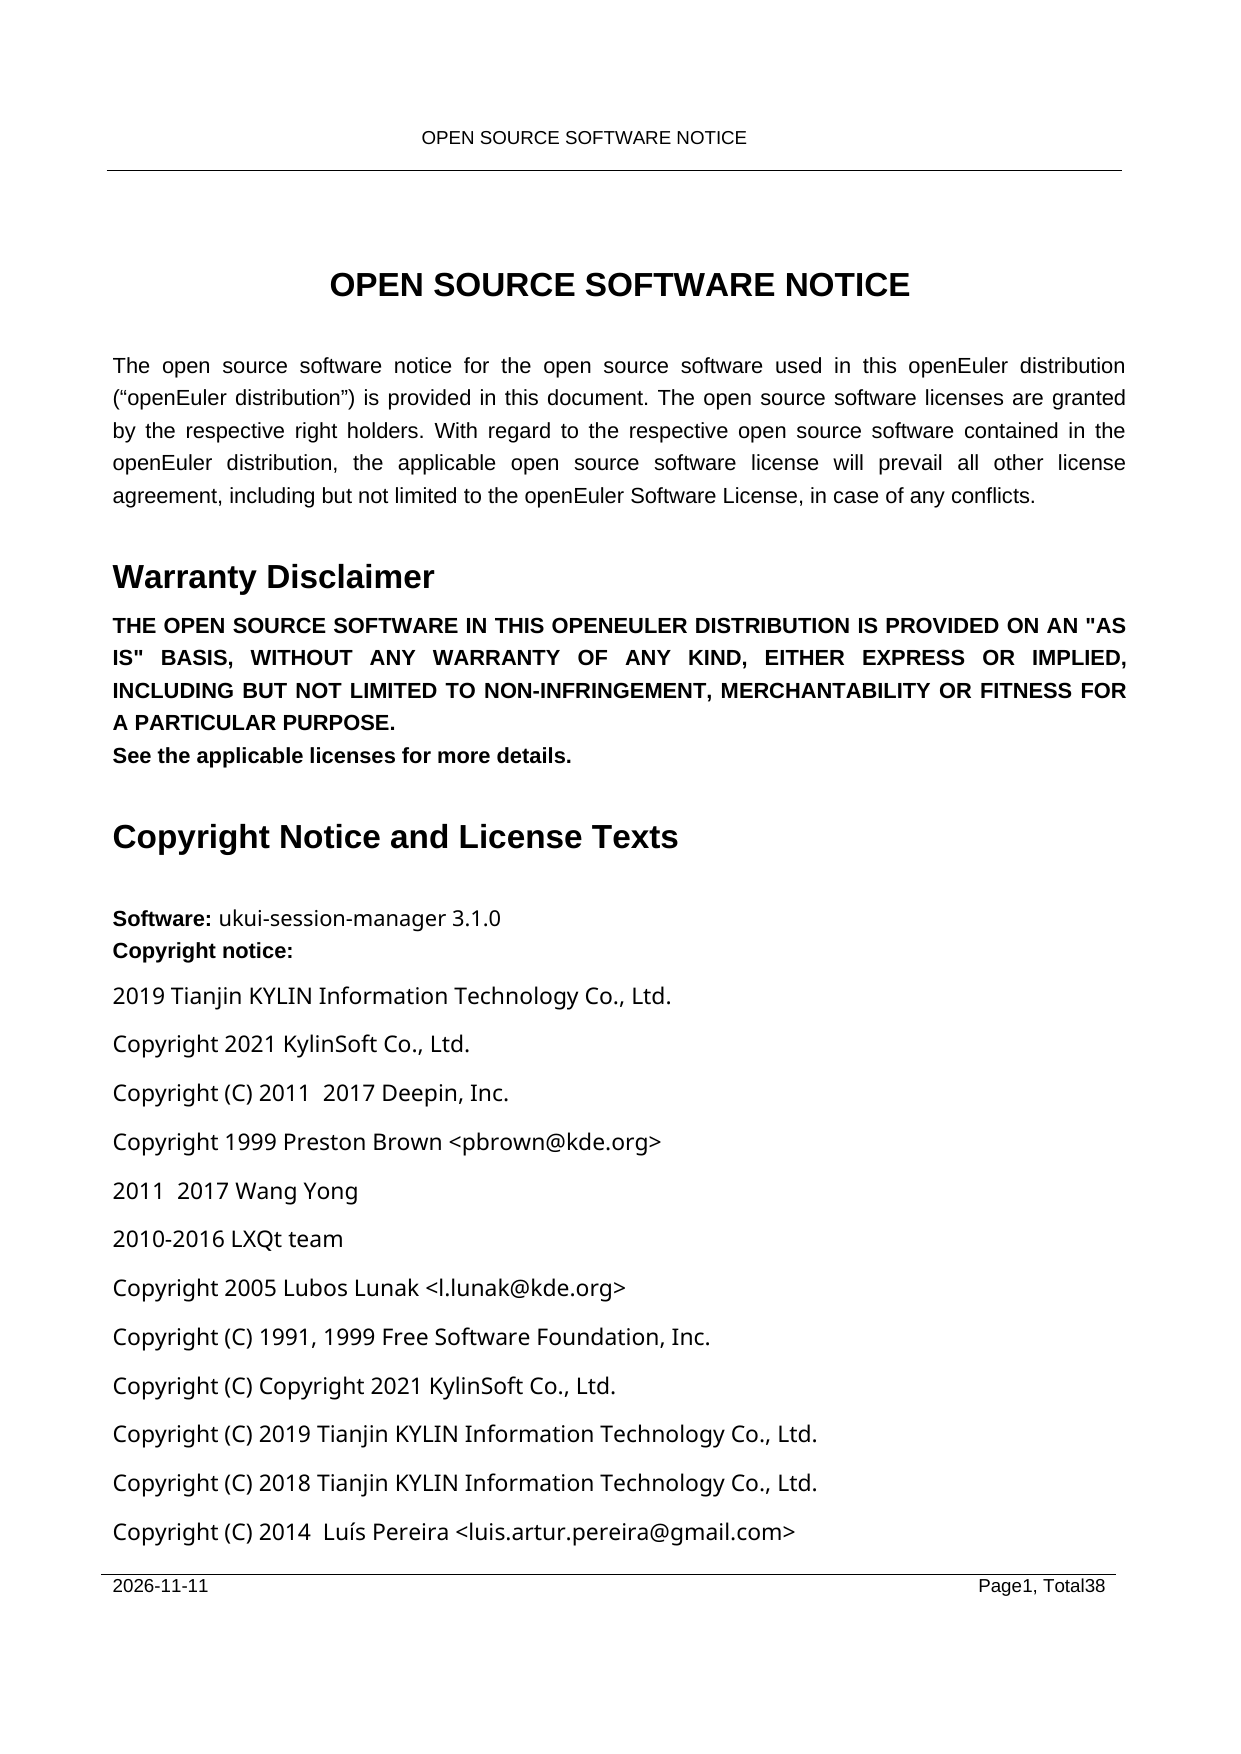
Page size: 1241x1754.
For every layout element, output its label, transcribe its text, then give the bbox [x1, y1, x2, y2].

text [112, 979, 1128, 1548]
text Copyright Notice and License Texts [112, 804, 1128, 869]
text OPEN SOURCE SOFTWARE NOTICE [112, 251, 1128, 316]
text Copyright notice: [112, 934, 1128, 966]
text THE OPEN SOURCE SOFTWARE IN THIS OPENEULER DISTRIBUTION IS PROVIDED ON AN "AS IS" BASIS, WITHOUT ANY WARRANTY OF ANY KIND, EITHER EXPRESS OR IMPLIED, INCLUDING BUT NOT LIMITED TO NON-INFRINGEMENT, MERCHANTABILITY OR FITNESS FOR A PARTICULAR PURPOSE. See the applicable licenses for more details. [112, 609, 1128, 771]
text Software: ukui-session-manager 3.1.0 [112, 901, 1128, 934]
text The open source software notice for the open source software used in this openEuler distribution (“openEuler distribution”) is provided in this document. The open source software licenses are granted by the respective right holders. With regard to the respective open source software contained in the openEuler distribution, the applicable open source software license will prevail all other license agreement, including but not limited to the openEuler Software License, in case of any conflicts. [112, 349, 1128, 511]
text Warranty Disclaimer [112, 544, 1128, 609]
